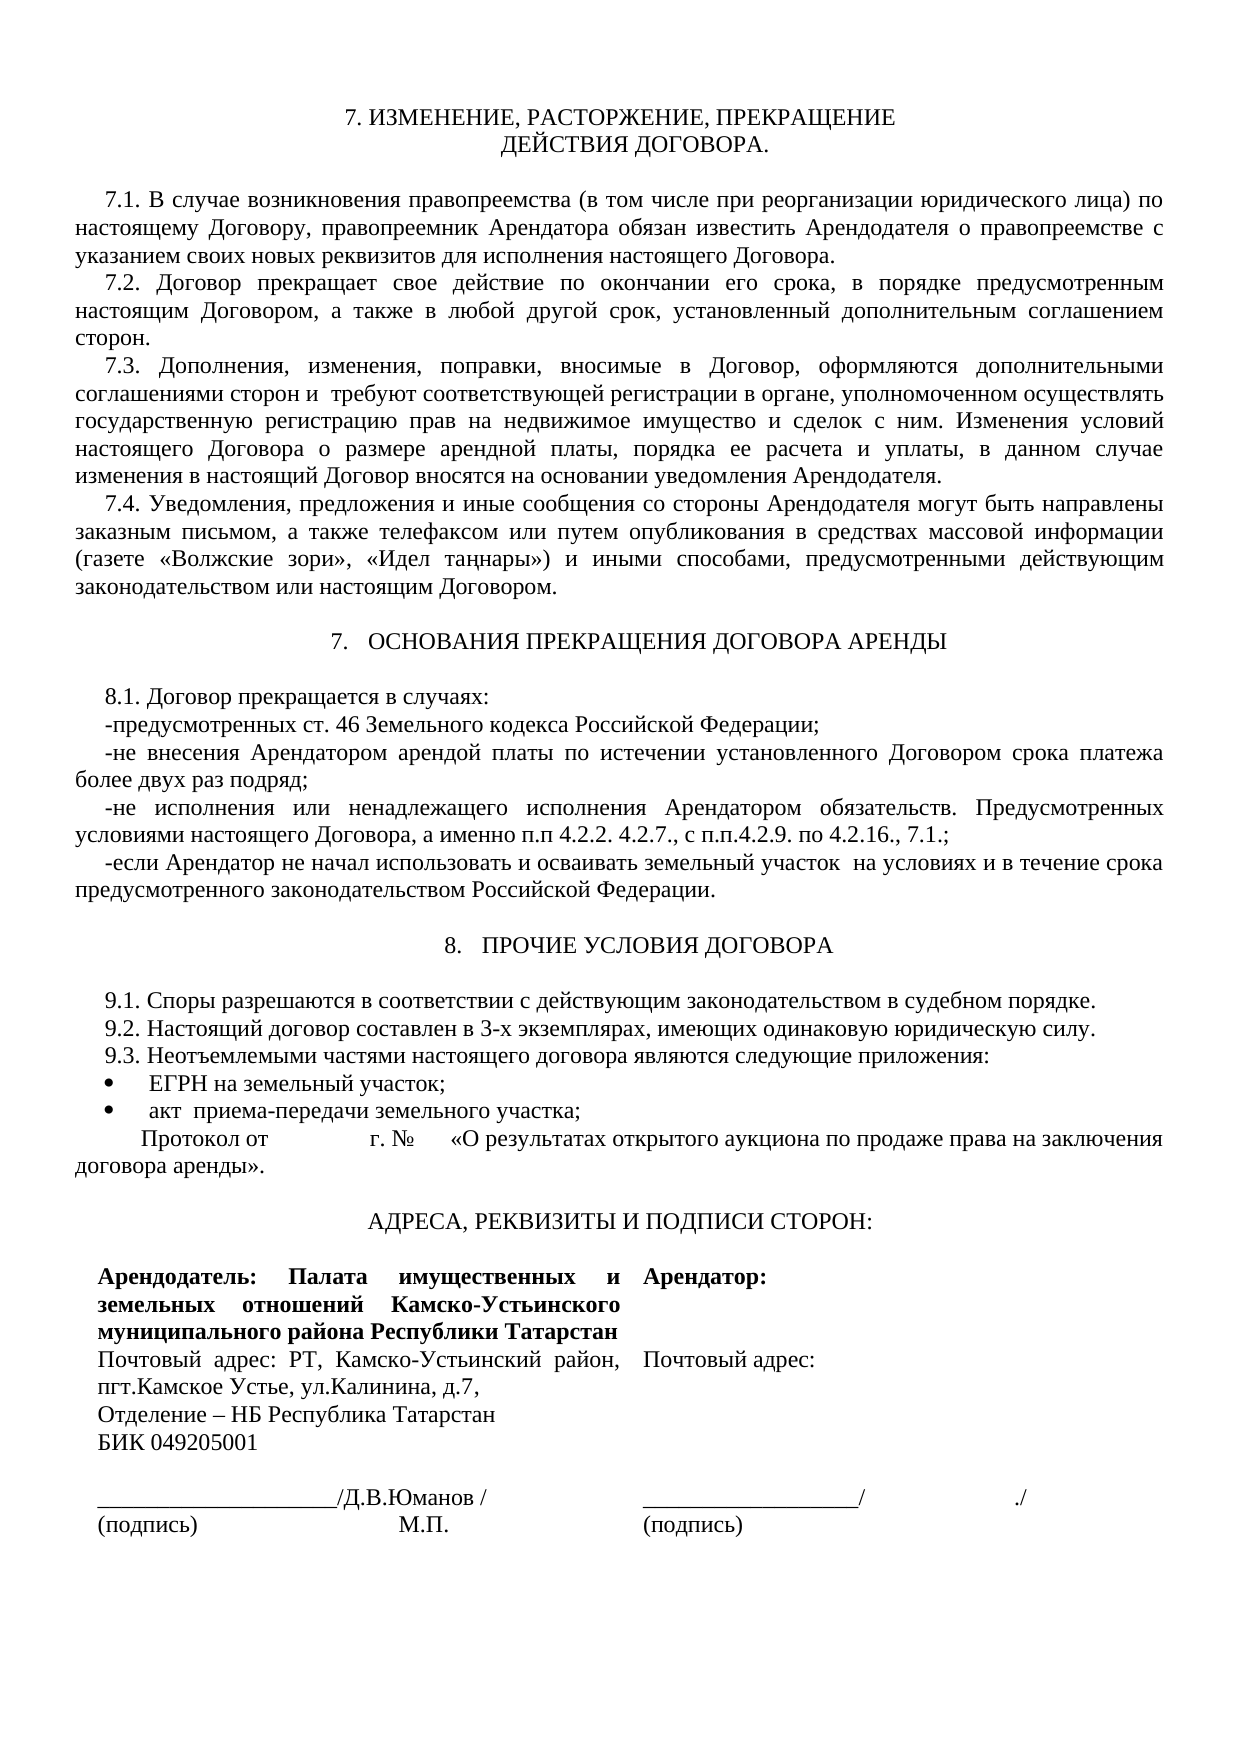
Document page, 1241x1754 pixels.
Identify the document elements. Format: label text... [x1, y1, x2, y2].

table_cell Почтовый адрес: __________________/ ./ (подпись) [632, 1345, 1099, 1538]
table_header Арендатор: [632, 1262, 1099, 1345]
text 9.2. Настоящий договор составлен в 3-х экземплярах, имеющих одинаковую юридическую силу. [75, 1013, 1165, 1041]
list ПРОЧИЕ УСЛОВИЯ ДОГОВОРА [112, 931, 1165, 958]
table_cell Почтовый адрес: РТ, Камско-Устьинский район, пгт.Камское Устье, ул.Калинина, д.7, Отделение – НБ Республика Татарстан БИК 049205001 ____________________/Д.В.Юманов / (подпись) М.П. [86, 1345, 632, 1538]
text 8.1. Договор прекращается в случаях: [75, 682, 1165, 710]
text 7.4. Уведомления, предложения и иные сообщения со стороны Арендодателя могут быть направлены заказным письмом, а также телефаксом или путем опубликования в средствах массовой информации (газете «Волжские зори», «Идел таңнары») и иными способами, предусмотренными действующим законодательством или настоящим Договором. [75, 489, 1165, 599]
text 7.3. Дополнения, изменения, поправки, вносимые в Договор, оформляются дополнительными соглашениями сторон и требуют соответствующей регистрации в органе, уполномоченном осуществлять государственную регистрацию прав на недвижимое имущество и сделок с ним. Изменения условий настоящего Договора о размере арендной платы, порядка ее расчета и уплаты, в данном случае изменения в настоящий Договор вносятся на основании уведомления Арендодателя. [75, 351, 1165, 489]
text -предусмотренных ст. 46 Земельного кодекса Российской Федерации; [75, 710, 1165, 737]
text ДЕЙСТВИЯ ДОГОВОРА. [75, 130, 1165, 158]
text -не исполнения или ненадлежащего исполнения Арендатором обязательств. Предусмотренных условиями настоящего Договора, а именно п.п 4.2.2. 4.2.7., с п.п.4.2.9. по 4.2.16., 7.1.; [75, 793, 1165, 848]
text 9.1. Споры разрешаются в соответствии с действующим законодательством в судебном порядке. [75, 986, 1165, 1013]
table_header Арендодатель: Палата имущественных и земельных отношений Камско-Устьинского муниципального района Республики Татарстан [86, 1262, 632, 1345]
list ОСНОВАНИЯ ПРЕКРАЩЕНИЯ ДОГОВОРА АРЕНДЫ [112, 627, 1165, 655]
text Протокол от г. № «О результатах открытого аукциона по продаже права на заключения договора аренды». [75, 1124, 1165, 1179]
text 7. ИЗМЕНЕНИЕ, РАСТОРЖЕНИЕ, ПРЕКРАЩЕНИЕ [75, 103, 1165, 130]
text -не внесения Арендатором арендой платы по истечении установленного Договором срока платежа более двух раз подряд; [75, 737, 1165, 793]
text 7.2. Договор прекращает свое действие по окончании его срока, в порядке предусмотренным настоящим Договором, а также в любой другой срок, установленный дополнительным соглашением сторон. [75, 268, 1165, 351]
list акт приема-передачи земельного участка; [75, 1096, 1165, 1124]
text 7.1. В случае возникновения правопреемства (в том числе при реорганизации юридического лица) по настоящему Договору, правопреемник Арендатора обязан известить Арендодателя о правопреемстве с указанием своих новых реквизитов для исполнения настоящего Договора. [75, 185, 1165, 268]
text 9.3. Неотъемлемыми частями настоящего договора являются следующие приложения: [75, 1041, 1165, 1069]
text АДРЕСА, РЕКВИЗИТЫ И ПОДПИСИ СТОРОН: [75, 1207, 1165, 1234]
text -если Арендатор не начал использовать и осваивать земельный участок на условиях и в течение срока предусмотренного законодательством Российской Федерации. [75, 848, 1165, 903]
list ЕГРН на земельный участок; [75, 1069, 1165, 1096]
